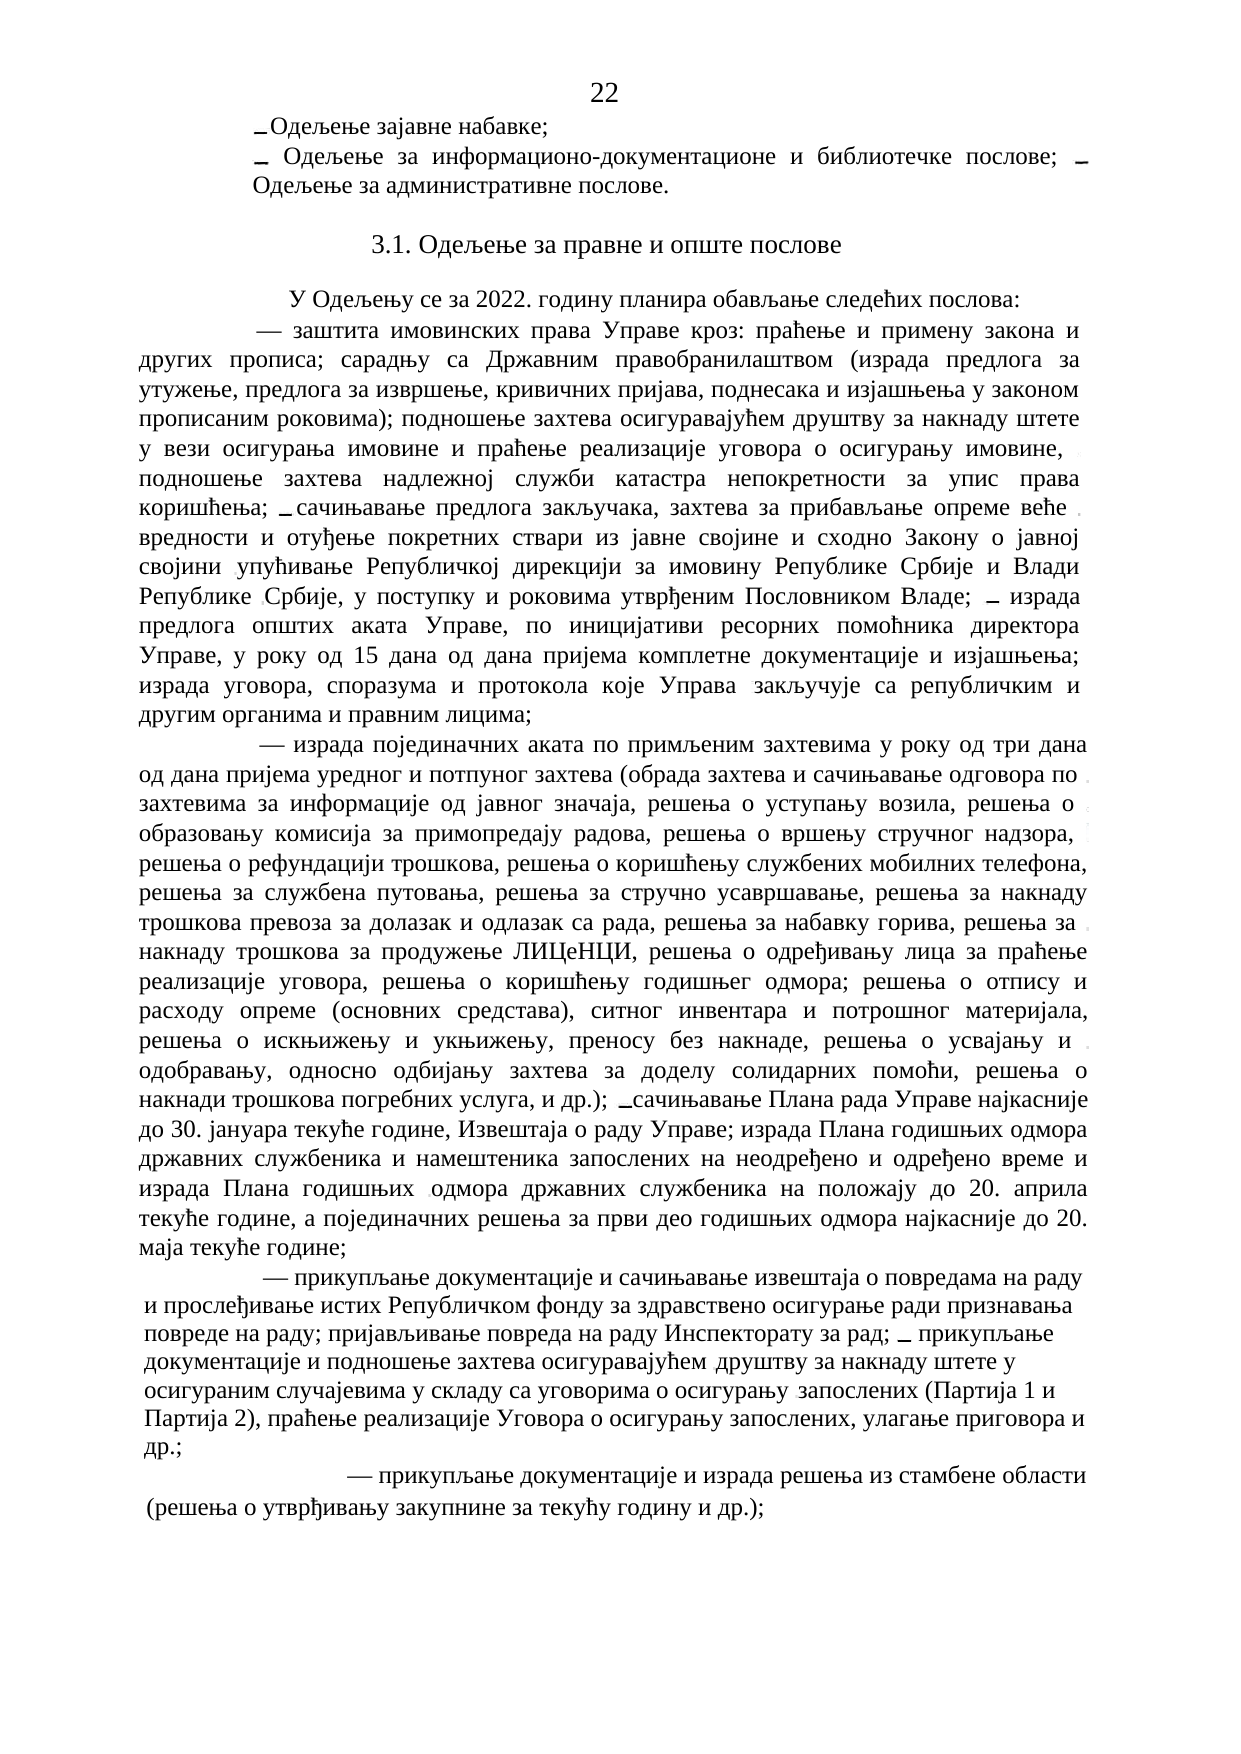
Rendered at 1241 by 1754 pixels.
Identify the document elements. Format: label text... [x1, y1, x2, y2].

picture [253, 128, 270, 135]
text 3.1. Одељење за правне и опште послове [208, 228, 1005, 259]
text У Одељењу се за 2022. годину планира обављање следећих послова: [288, 284, 1089, 313]
picture [614, 1103, 633, 1108]
text — прикупљање документације и сачињавање извештаја о повредама на раду и прослеђивање истих Републичком фонду за здравствено осигурање ради признавања повреде на раду; пријављивање повреда на раду Инспекторату за рад; прикупљање документације и подношење захтева осигуравајућем друштву за накнаду штете у осигураним случајевима у складу са уговорима о осигурању запослених (Партија 1 и Партија 2), праћење реализације Уговора о осигурању запослених, улагање приговора и др.; [144, 1262, 1094, 1460]
text — заштита имовинских права Управе кроз: праћење и примену закона и других прописа; сарадњу са Државним правобранилаштвом (израда предлога за утужење, предлога за извршење, кривичних пријава, поднесака и изјашњења у законом прописаним роковима); подношење захтева осигуравајућем друштву за накнаду штете у вези осигурања имовине и праћење реализације уговора о осигурању имовине, подношење захтева надлежној служби катастра непокретности за упис права коришћења; сачињавање предлога закључака, захтева за прибављање опреме веће вредности и отуђење покретних ствари из јавне својине и сходно Закону о јавној својини упућивање Републичкој дирекцији за имовину Републике Србије и Влади Републике Србије, у поступку и роковима утврђеним Пословником Владе; израда предлога општих аката Управе, по иницијативи ресорних помоћника директора Управе, у року од 15 дана од дана пријема комплетне документације и изјашњења; израда уговора, споразума и протокола које Управа закључује са републичким и другим органима и правним лицима; [139, 315, 1080, 728]
picture [252, 160, 270, 165]
text Одељење за информационо-документационе и библиотечке послове; Одељење за административне послове. [252, 141, 1089, 199]
picture [1072, 160, 1089, 165]
picture [278, 511, 296, 516]
text Одељење зајавне набавке; [253, 111, 1089, 139]
text (решења о утврђивању закупнине за текућу годину и др.); [146, 1492, 1089, 1521]
text — израда појединачних аката по примљеним захтевима у року од три дана од дана пријема уредног и потпуног захтева (обрада захтева и сачињавање одговора по захтевима за информације од јавног значаја, решења о уступању возила, решења о образовању комисија за примопредају радова, решења о вршењу стручног надзора, решења о рефундацији трошкова, решења о коришћењу службених мобилних телефона, решења за службена путовања, решења за стручно усавршавање, решења за накнаду трошкова превоза за долазак и одлазак са рада, решења за набавку горива, решења за накнаду трошкова за продужење ЛИЦеНЦИ, решења о одређивању лица за праћење реализације уговора, решења о коришћењу годишњег одмора; решења о отпису и расходу опреме (основних средстава), ситног инвентара и потрошног материјала, решења о искњижењу и укњижењу, преносу без накнаде, решења о усвајању и одобравању, односно одбијању захтева за доделу солидарних помоћи, решења о накнади трошкова погребних услуга, и др.); сачињавање Плана рада Управе најкасније до 30. јануара текуће године, Извештаја о раду Управе; израда Плана годишњих одмора државних службеника и намештеника запослених на неодређено и одређено време и израда Плана годишњих одмора државних службеника на положају до 20. априла текуће године, а појединачних решења за први део годишњих одмора најкасније до 20. маја текуће године; [139, 729, 1089, 1261]
picture [982, 601, 1000, 605]
text — прикупљање документације и израда решења из стамбене области [132, 1460, 1087, 1489]
